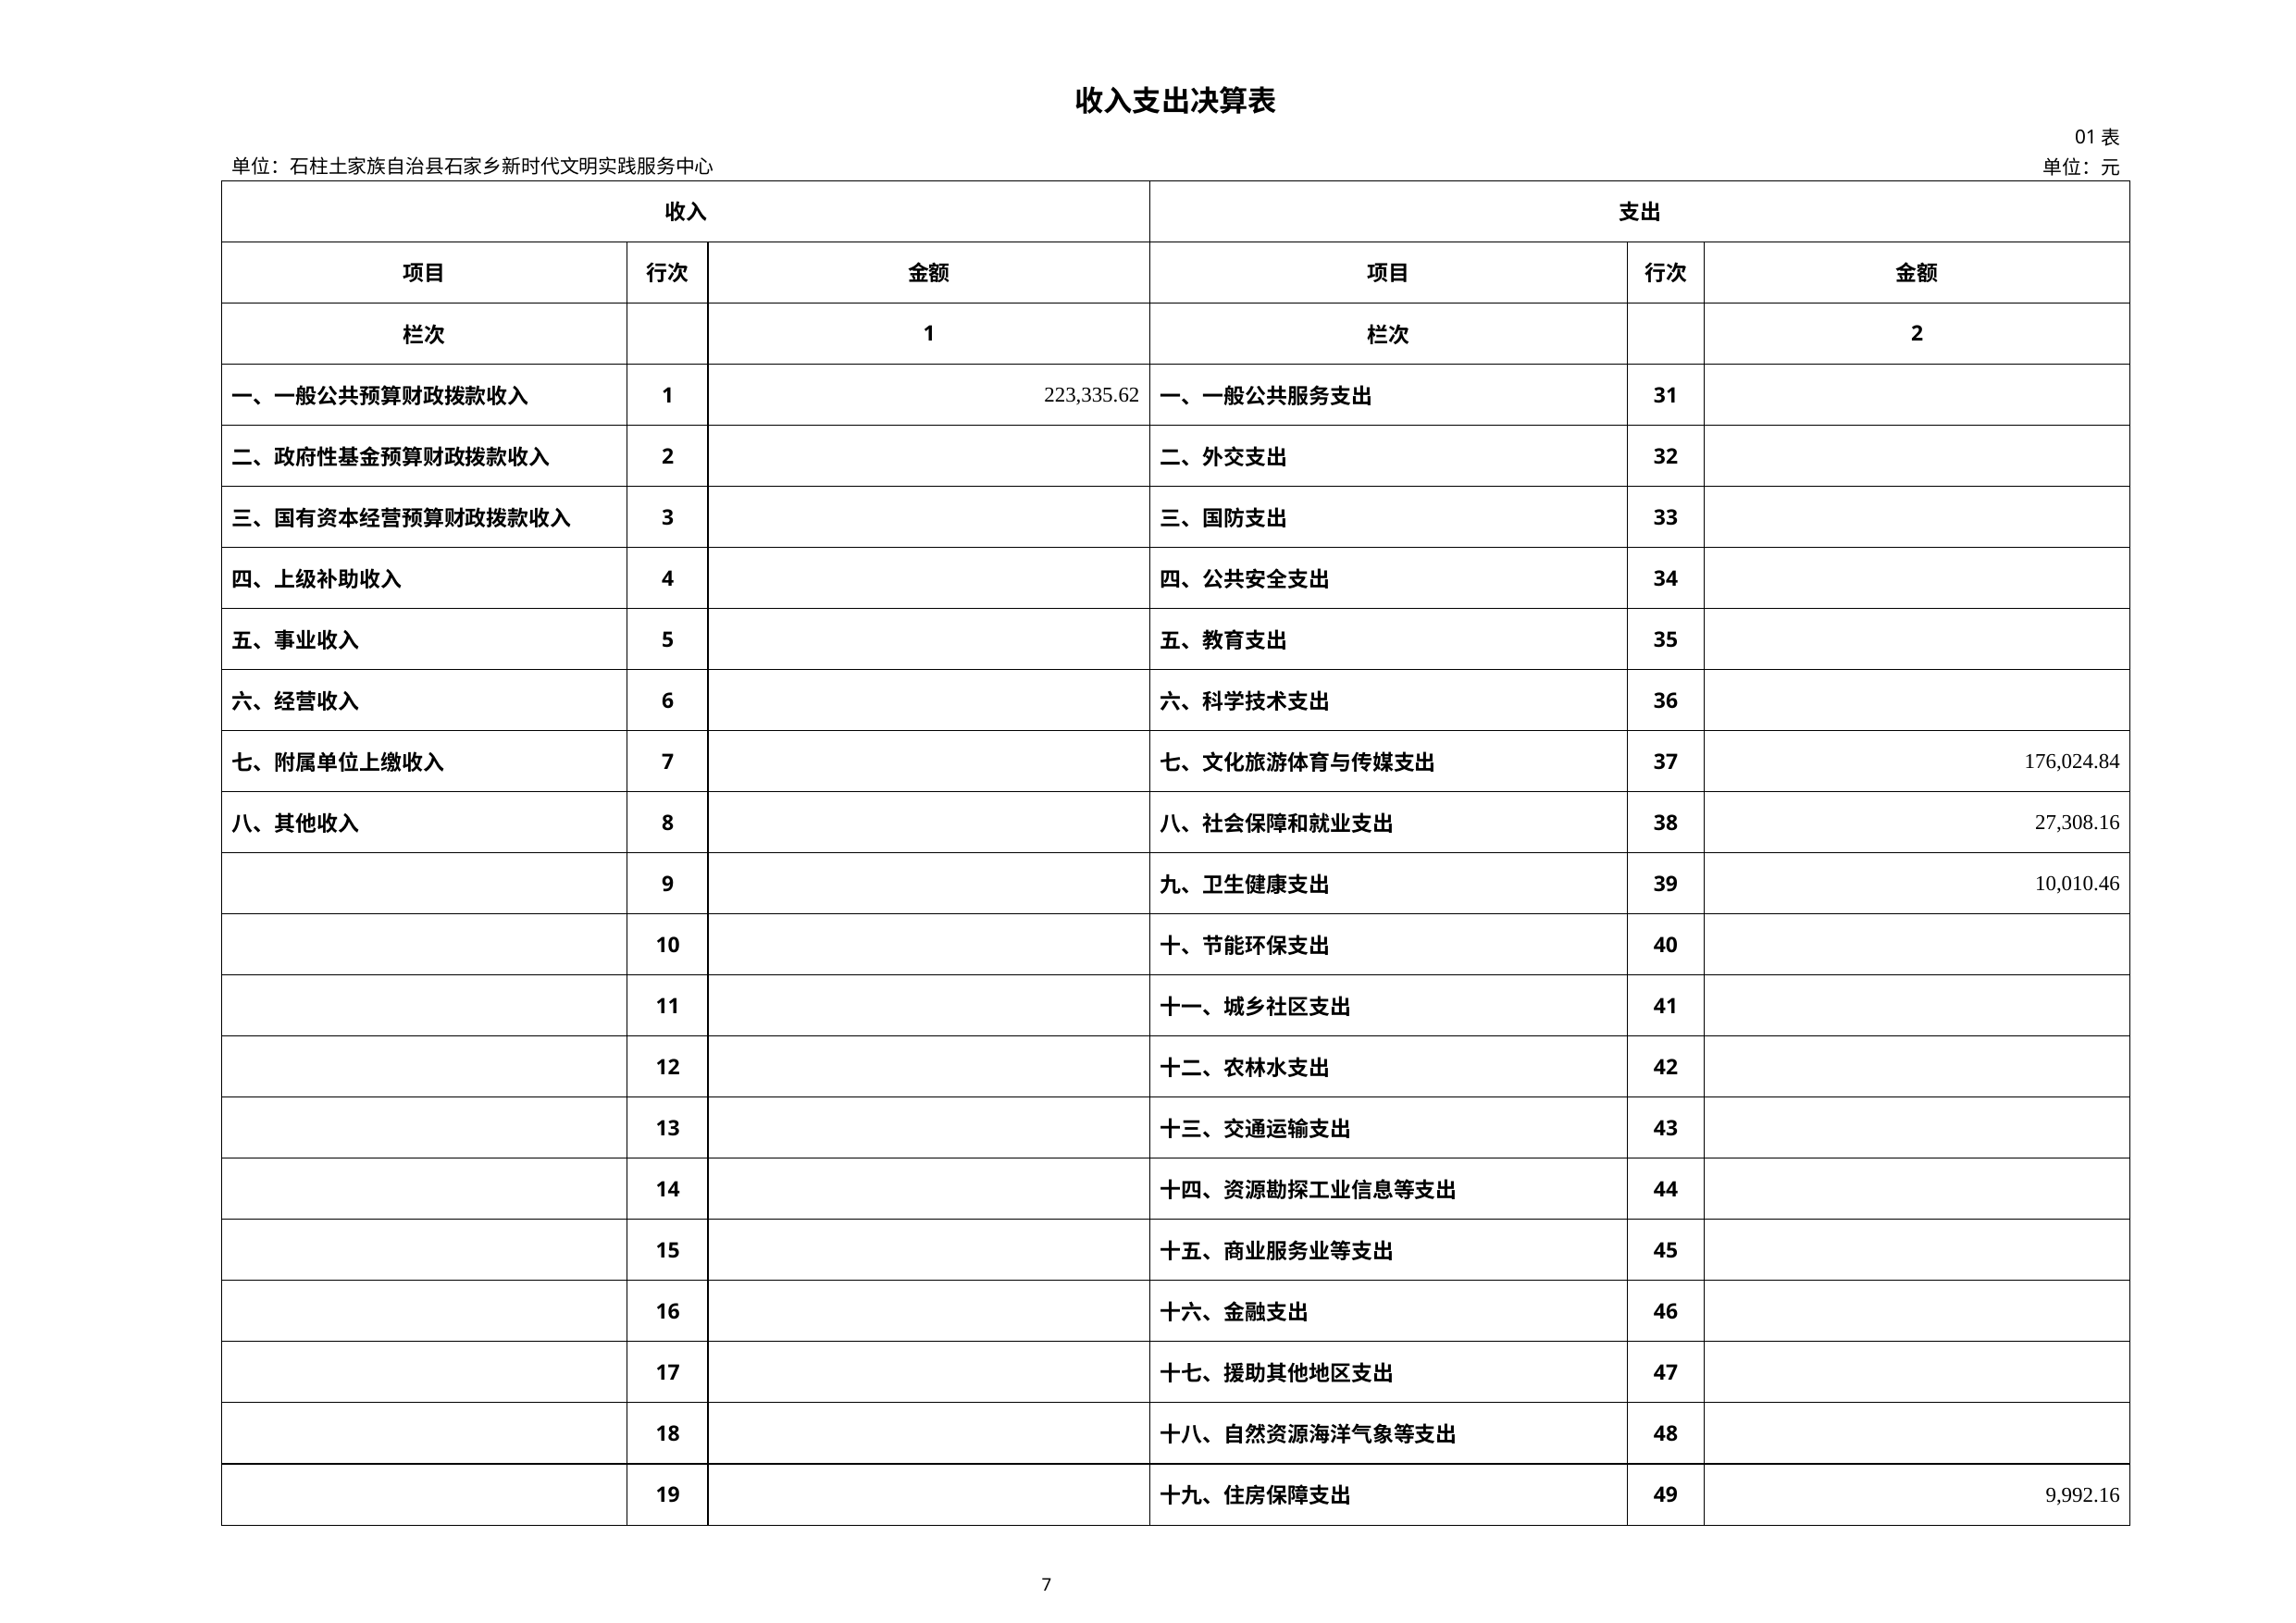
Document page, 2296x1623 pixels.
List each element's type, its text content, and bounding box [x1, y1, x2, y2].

table_cell 二、外交支出 [1150, 426, 1627, 486]
table_cell [709, 1465, 1149, 1524]
table_cell 六、经营收入 [222, 670, 627, 730]
table_cell [709, 1220, 1149, 1280]
table_cell 行次 [627, 242, 707, 303]
table_cell 四、上级补助收入 [222, 548, 627, 608]
table_cell [1705, 426, 2129, 486]
table_cell 八、其他收入 [222, 792, 627, 852]
table_cell 十六、金融支出 [1150, 1281, 1627, 1341]
table_cell 1 [709, 304, 1149, 364]
table_cell 四、公共安全支出 [1150, 548, 1627, 608]
table_cell 三、国防支出 [1150, 487, 1627, 547]
table_cell 十二、农林水支出 [1150, 1036, 1627, 1096]
table_cell [222, 914, 627, 974]
table_cell [709, 853, 1149, 913]
table_cell 金额 [1705, 242, 2129, 303]
table_cell [709, 1281, 1149, 1341]
table_cell [709, 1403, 1149, 1463]
table_cell [709, 487, 1149, 547]
table_cell 八、社会保障和就业支出 [1150, 792, 1627, 852]
table_cell 一、一般公共服务支出 [1150, 365, 1627, 425]
table_cell 176,024.84 [1705, 731, 2129, 791]
table_cell 47 [1628, 1342, 1704, 1402]
table_cell 十九、住房保障支出 [1150, 1465, 1627, 1524]
table_cell [222, 1097, 627, 1158]
table_cell [1705, 1036, 2129, 1096]
table_cell 栏次 [222, 304, 627, 364]
table_cell 十四、资源勘探工业信息等支出 [1150, 1158, 1627, 1219]
table_cell 8 [627, 792, 707, 852]
table_cell 7 [627, 731, 707, 791]
table_cell [222, 853, 627, 913]
table_cell 11 [627, 975, 707, 1035]
table_cell [709, 975, 1149, 1035]
table_cell 行次 [1628, 242, 1704, 303]
table_cell 18 [627, 1403, 707, 1463]
table_cell 项目 [1150, 242, 1627, 303]
table_cell 49 [1628, 1465, 1704, 1524]
table_cell 1 [627, 365, 707, 425]
table_cell [1705, 548, 2129, 608]
table_cell [222, 1403, 627, 1463]
table_cell [709, 1036, 1149, 1096]
table_cell 十三、交通运输支出 [1150, 1097, 1627, 1158]
table_cell 13 [627, 1097, 707, 1158]
table_cell 十七、援助其他地区支出 [1150, 1342, 1627, 1402]
table_cell 九、卫生健康支出 [1150, 853, 1627, 913]
table_cell [709, 1158, 1149, 1219]
table_cell 2 [1705, 304, 2129, 364]
table_cell [1705, 1158, 2129, 1219]
table_cell 39 [1628, 853, 1704, 913]
table_cell [709, 1342, 1149, 1402]
table_cell 12 [627, 1036, 707, 1096]
table_cell [222, 1465, 627, 1524]
table_cell 41 [1628, 975, 1704, 1035]
table_cell 33 [1628, 487, 1704, 547]
table_cell [709, 792, 1149, 852]
table_cell 六、科学技术支出 [1150, 670, 1627, 730]
table_cell 十、节能环保支出 [1150, 914, 1627, 974]
table_cell 42 [1628, 1036, 1704, 1096]
table_cell 46 [1628, 1281, 1704, 1341]
table_cell 十一、城乡社区支出 [1150, 975, 1627, 1035]
table_cell [1705, 365, 2129, 425]
table_cell [222, 975, 627, 1035]
table_cell 17 [627, 1342, 707, 1402]
table_cell [1705, 1097, 2129, 1158]
table_cell [1628, 304, 1704, 364]
table_cell [709, 670, 1149, 730]
table_cell 32 [1628, 426, 1704, 486]
table_cell 6 [627, 670, 707, 730]
table_cell [222, 1220, 627, 1280]
table_cell 4 [627, 548, 707, 608]
table_cell [709, 609, 1149, 669]
table_cell 五、教育支出 [1150, 609, 1627, 669]
table_cell 10,010.46 [1705, 853, 2129, 913]
table_cell 34 [1628, 548, 1704, 608]
table_cell [709, 548, 1149, 608]
table_cell 27,308.16 [1705, 792, 2129, 852]
table_cell 15 [627, 1220, 707, 1280]
table_cell 45 [1628, 1220, 1704, 1280]
table_cell 项目 [222, 242, 627, 303]
table_cell 五、事业收入 [222, 609, 627, 669]
table_cell 36 [1628, 670, 1704, 730]
table_cell 3 [627, 487, 707, 547]
table_cell [1705, 1403, 2129, 1463]
table_cell [1705, 975, 2129, 1035]
table_cell 收入 [222, 181, 1149, 242]
table_cell [709, 731, 1149, 791]
table_cell [1705, 1342, 2129, 1402]
table_cell [709, 914, 1149, 974]
table_cell 栏次 [1150, 304, 1627, 364]
table_cell 三、国有资本经营预算财政拨款收入 [222, 487, 627, 547]
table_cell 十八、自然资源海洋气象等支出 [1150, 1403, 1627, 1463]
table_cell 14 [627, 1158, 707, 1219]
table_cell 10 [627, 914, 707, 974]
table_cell [709, 426, 1149, 486]
table_cell [627, 304, 707, 364]
table_cell [1705, 1220, 2129, 1280]
table_cell [1705, 609, 2129, 669]
table_cell [709, 1097, 1149, 1158]
table_cell 一、一般公共预算财政拨款收入 [222, 365, 627, 425]
table_cell 十五、商业服务业等支出 [1150, 1220, 1627, 1280]
table_cell [1705, 670, 2129, 730]
table_cell 七、附属单位上缴收入 [222, 731, 627, 791]
table_cell [1705, 1281, 2129, 1341]
table_cell 48 [1628, 1403, 1704, 1463]
table_cell [222, 1158, 627, 1219]
table_cell [1705, 487, 2129, 547]
table_cell 金额 [709, 242, 1149, 303]
table_cell 43 [1628, 1097, 1704, 1158]
table_cell 35 [1628, 609, 1704, 669]
table_cell 5 [627, 609, 707, 669]
table_cell 七、文化旅游体育与传媒支出 [1150, 731, 1627, 791]
table_cell 单位：元 [1704, 150, 2130, 180]
table_cell 38 [1628, 792, 1704, 852]
table_cell 31 [1628, 365, 1704, 425]
table_cell 223,335.62 [709, 365, 1149, 425]
table_cell 01表 [1704, 120, 2130, 150]
table_cell 2 [627, 426, 707, 486]
table_cell 9 [627, 853, 707, 913]
table_cell 40 [1628, 914, 1704, 974]
table_cell 9,992.16 [1705, 1465, 2129, 1524]
table_header 收入支出决算表 [221, 60, 2130, 119]
table_cell 44 [1628, 1158, 1704, 1219]
table_cell 19 [627, 1465, 707, 1524]
table_cell 支出 [1150, 181, 2129, 242]
table_cell [222, 1281, 627, 1341]
table_cell 单位：石柱土家族自治县石家乡新时代文明实践服务中心 [221, 120, 1704, 180]
table_cell [1705, 914, 2129, 974]
table_cell 二、政府性基金预算财政拨款收入 [222, 426, 627, 486]
table_cell [222, 1036, 627, 1096]
table_cell 37 [1628, 731, 1704, 791]
table_cell 16 [627, 1281, 707, 1341]
table_cell [222, 1342, 627, 1402]
